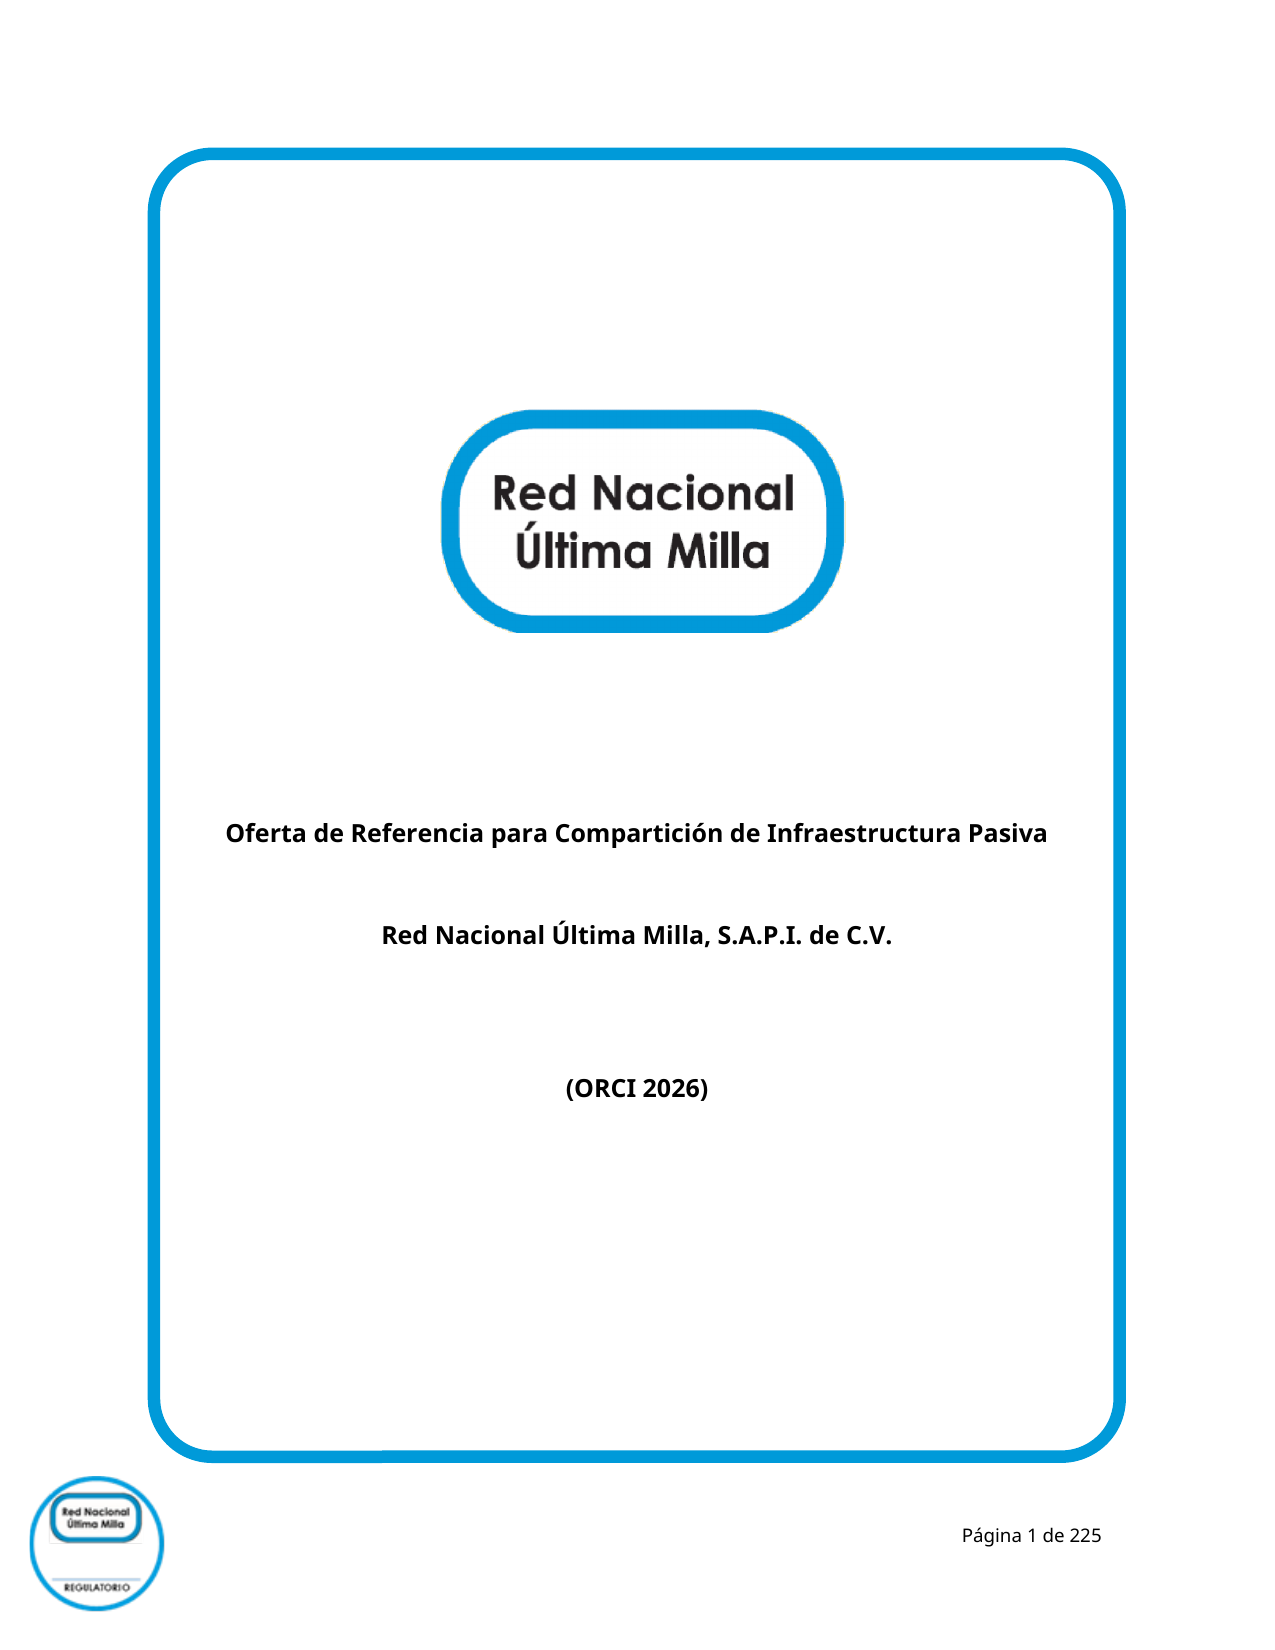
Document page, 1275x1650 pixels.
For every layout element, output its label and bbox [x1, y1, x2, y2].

picture [459, 429, 826, 615]
picture [29, 1476, 166, 1613]
picture [29, 1476, 93, 1539]
picture [34, 1481, 159, 1606]
picture [427, 397, 847, 634]
